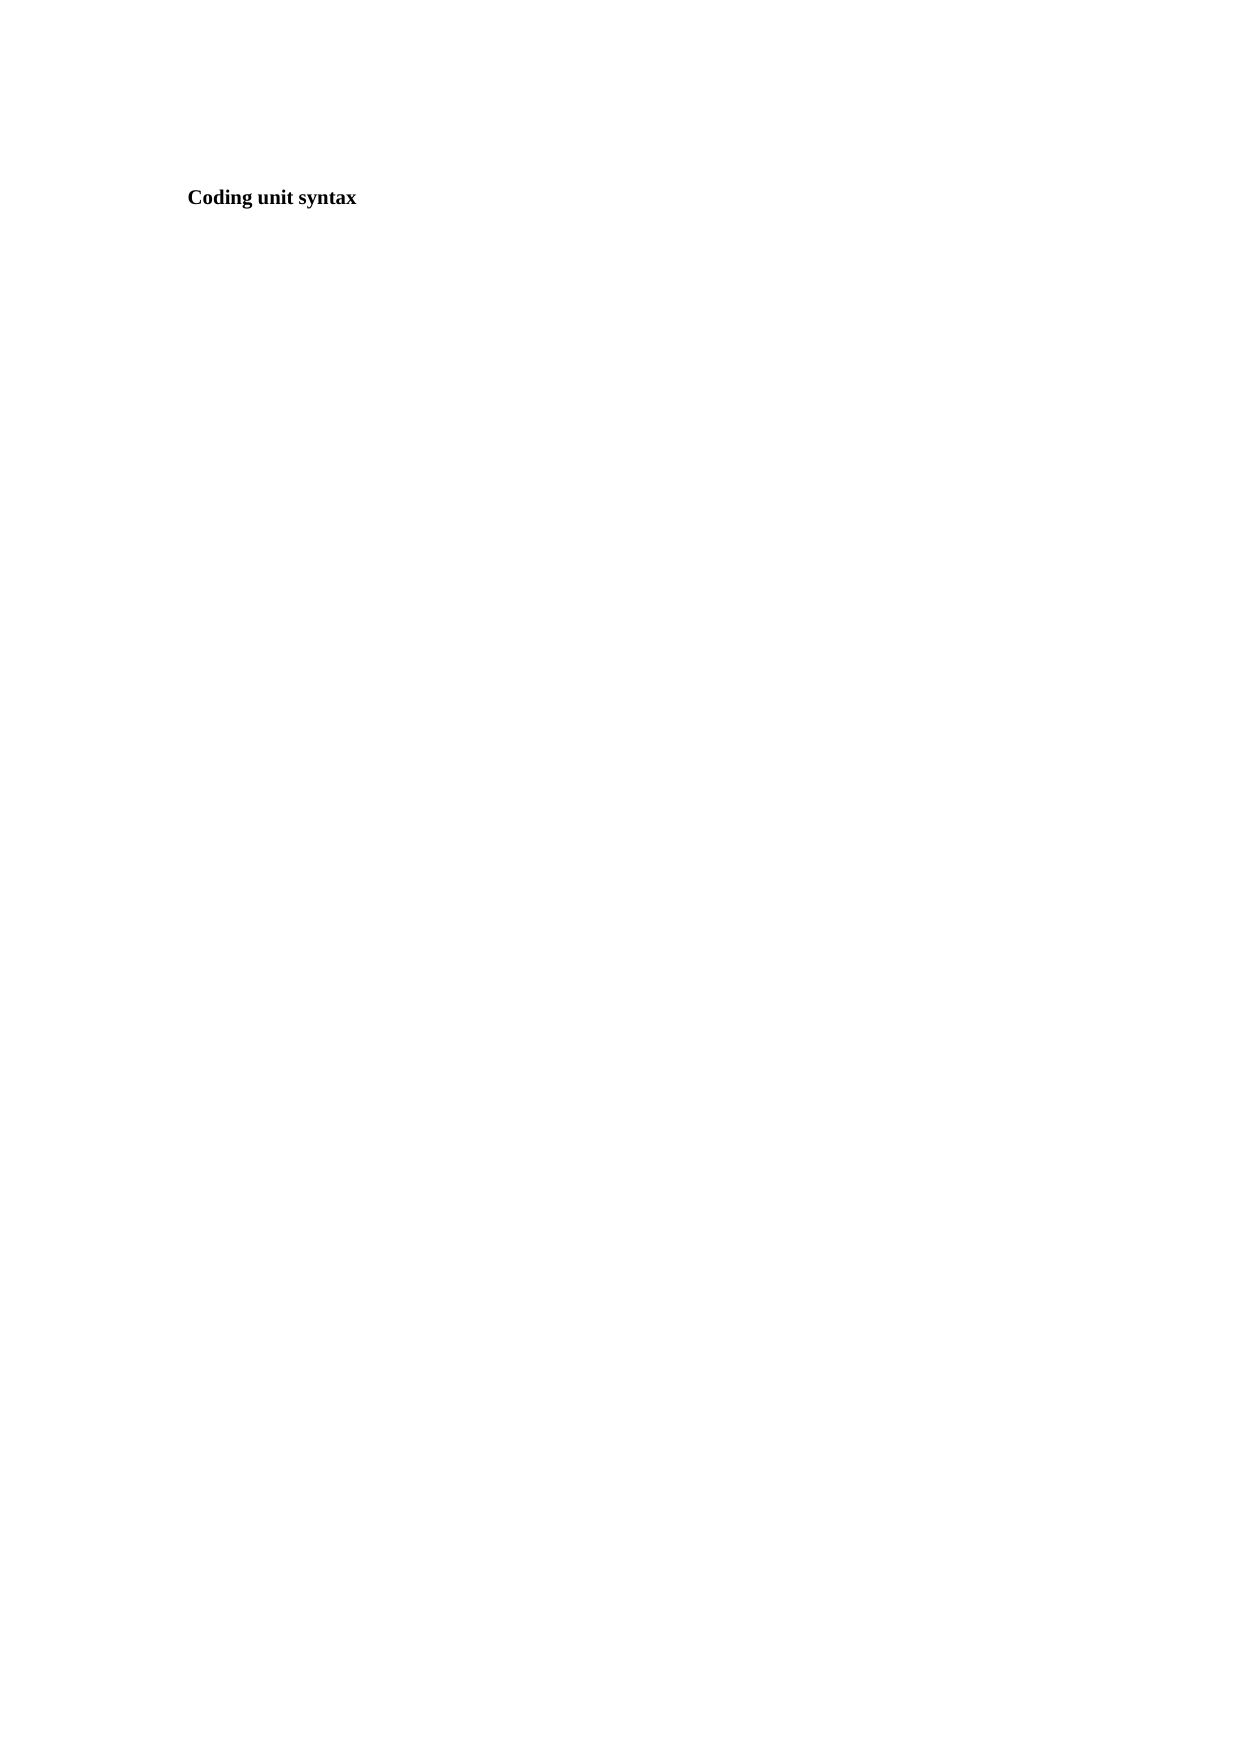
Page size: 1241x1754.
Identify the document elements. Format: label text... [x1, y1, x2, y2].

list Coding unit syntax [187, 181, 1053, 213]
